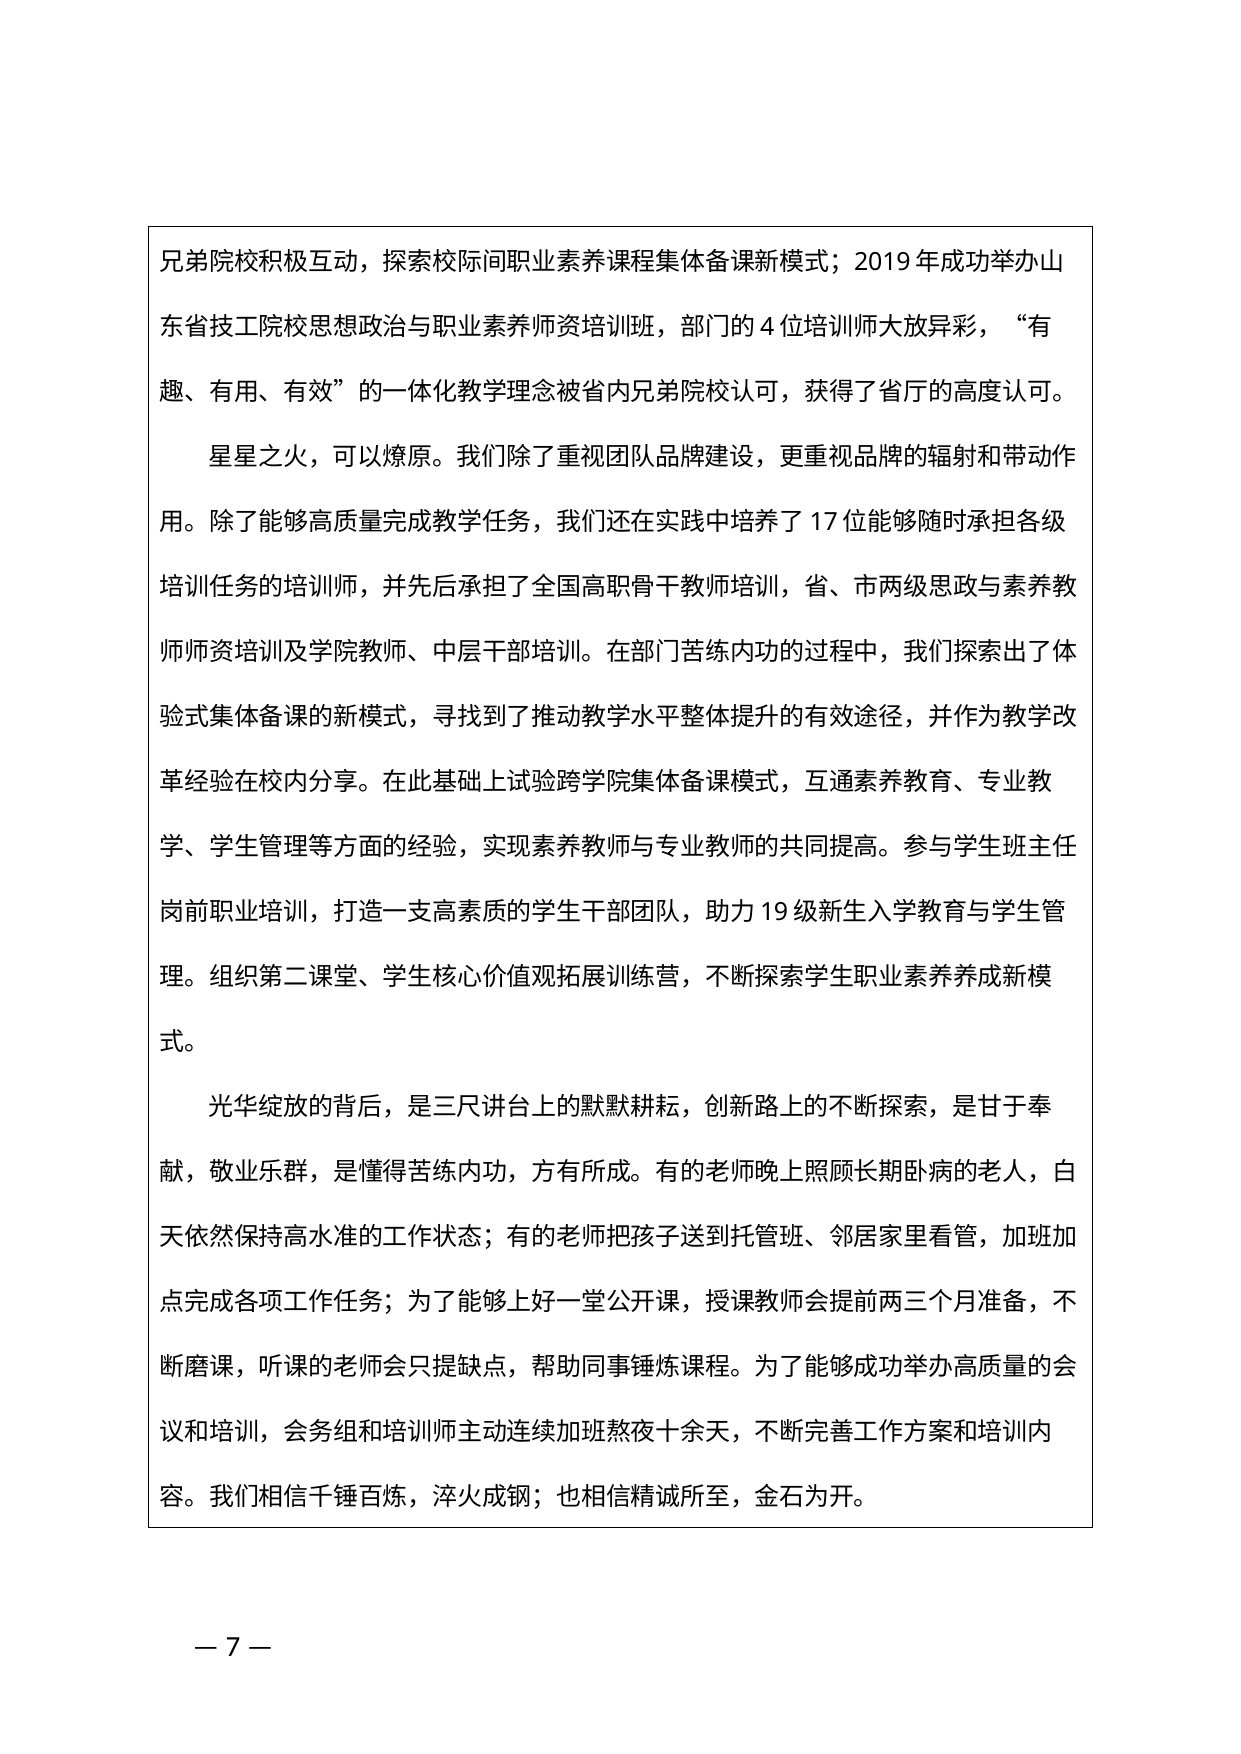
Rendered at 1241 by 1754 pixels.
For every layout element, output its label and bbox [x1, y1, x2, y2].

table_cell [149, 227, 1092, 1527]
